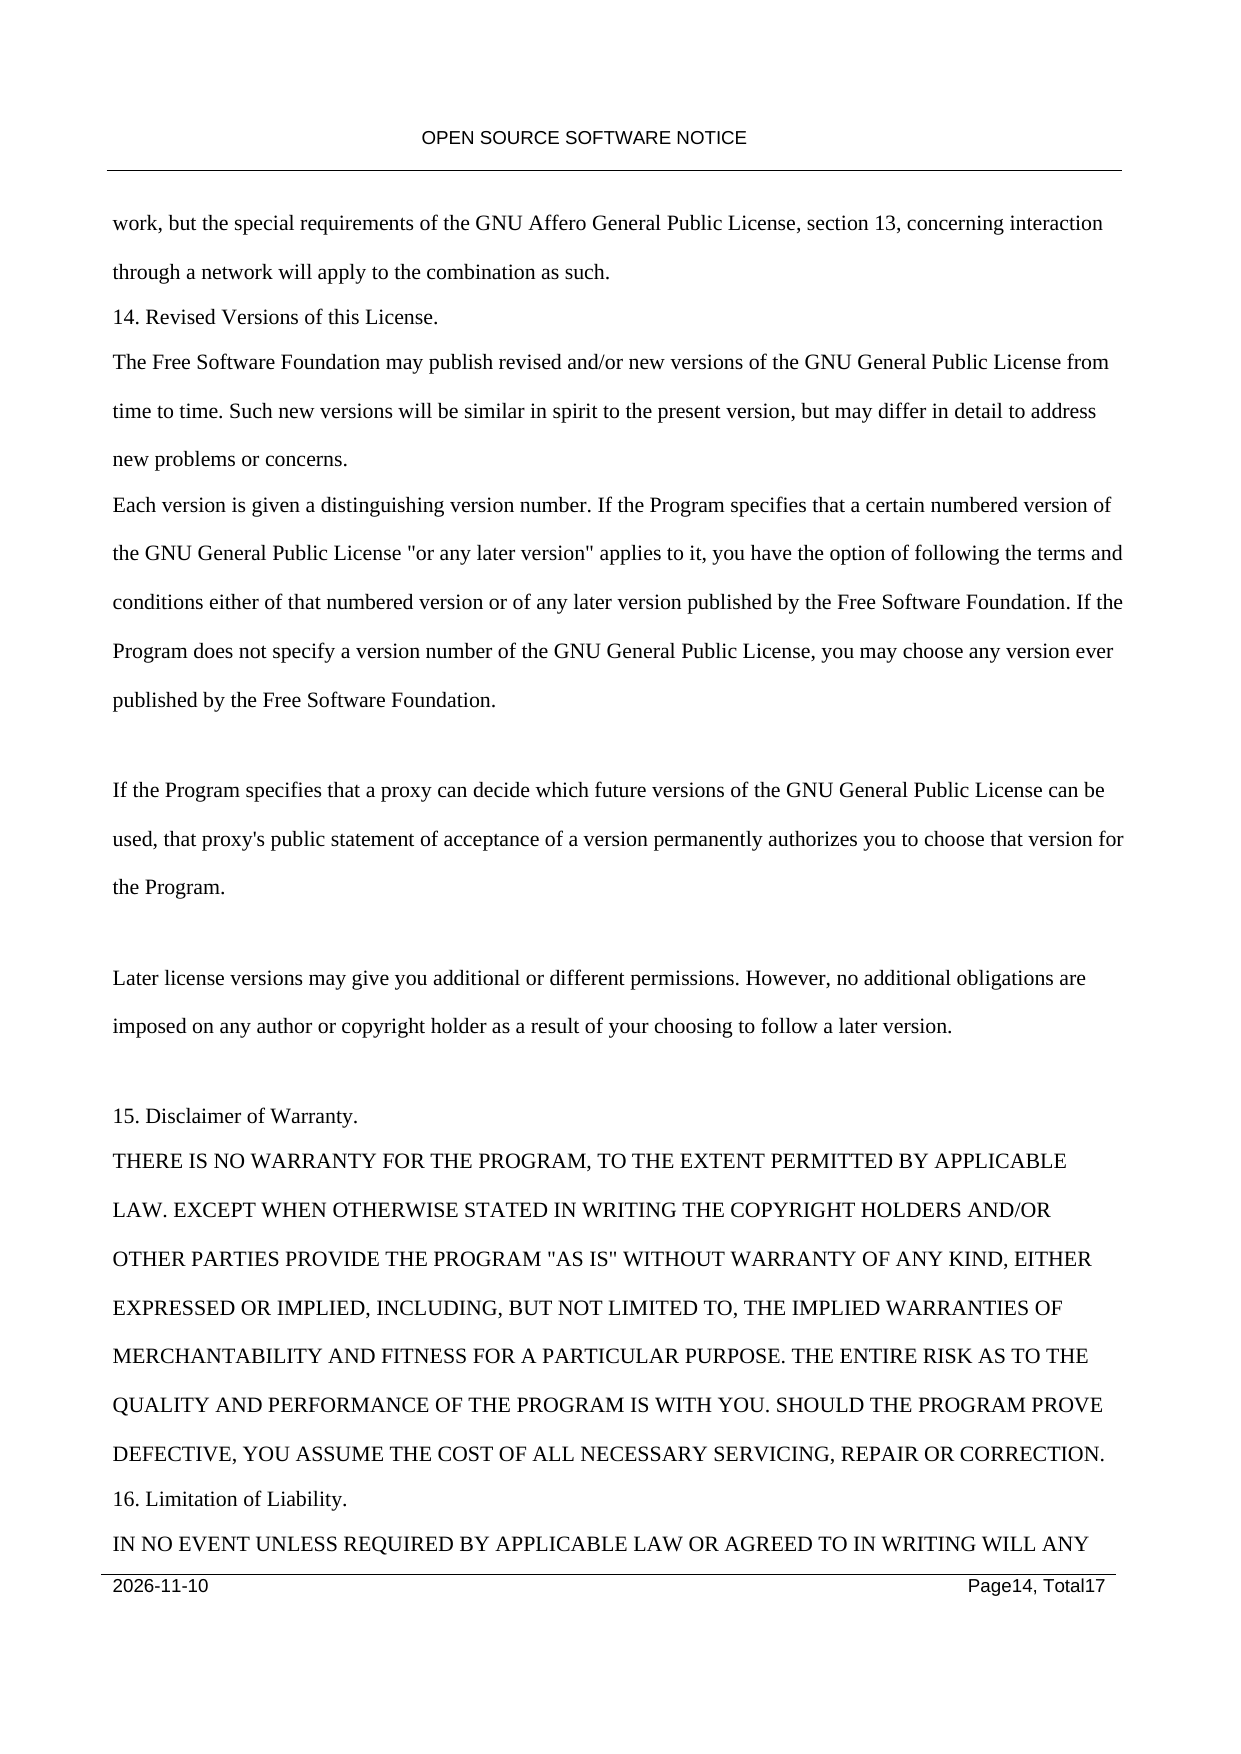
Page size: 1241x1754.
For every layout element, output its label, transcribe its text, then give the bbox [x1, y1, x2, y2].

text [112, 1528, 1128, 1560]
text 15. Disclaimer of Warranty. [112, 1100, 1128, 1132]
text THERE IS NO WARRANTY FOR THE PROGRAM, TO THE EXTENT PERMITTED BY APPLICABLE LAW. EXCEPT WHEN OTHERWISE STATED IN WRITING THE COPYRIGHT HOLDERS AND/OR OTHER PARTIES PROVIDE THE PROGRAM "AS IS" WITHOUT WARRANTY OF ANY KIND, EITHER EXPRESSED OR IMPLIED, INCLUDING, BUT NOT LIMITED TO, THE IMPLIED WARRANTIES OF MERCHANTABILITY AND FITNESS FOR A PARTICULAR PURPOSE. THE ENTIRE RISK AS TO THE QUALITY AND PERFORMANCE OF THE PROGRAM IS WITH YOU. SHOULD THE PROGRAM PROVE DEFECTIVE, YOU ASSUME THE COST OF ALL NECESSARY SERVICING, REPAIR OR CORRECTION. [112, 1145, 1128, 1470]
text 14. Revised Versions of this License. [112, 300, 1128, 333]
text The Free Software Foundation may publish revised and/or new versions of the GNU General Public License from time to time. Such new versions will be similar in spirit to the present version, but may differ in detail to address new problems or concerns. [112, 345, 1128, 475]
text Each version is given a distinguishing version number. If the Program specifies that a certain numbered version of the GNU General Public License "or any later version" applies to it, you have the option of following the terms and conditions either of that numbered version or of any later version published by the Free Software Foundation. If the Program does not specify a version number of the GNU General Public License, you may choose any version ever published by the Free Software Foundation. [112, 488, 1128, 715]
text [112, 206, 1128, 288]
text If the Program specifies that a proxy can decide which future versions of the GNU General Public License can be used, that proxy's public statement of acceptance of a version permanently authorizes you to choose that version for the Program. [112, 773, 1128, 903]
text 16. Limitation of Liability. [112, 1482, 1128, 1515]
text Later license versions may give you additional or different permissions. However, no additional obligations are imposed on any author or copyright holder as a result of your choosing to follow a later version. [112, 961, 1128, 1042]
